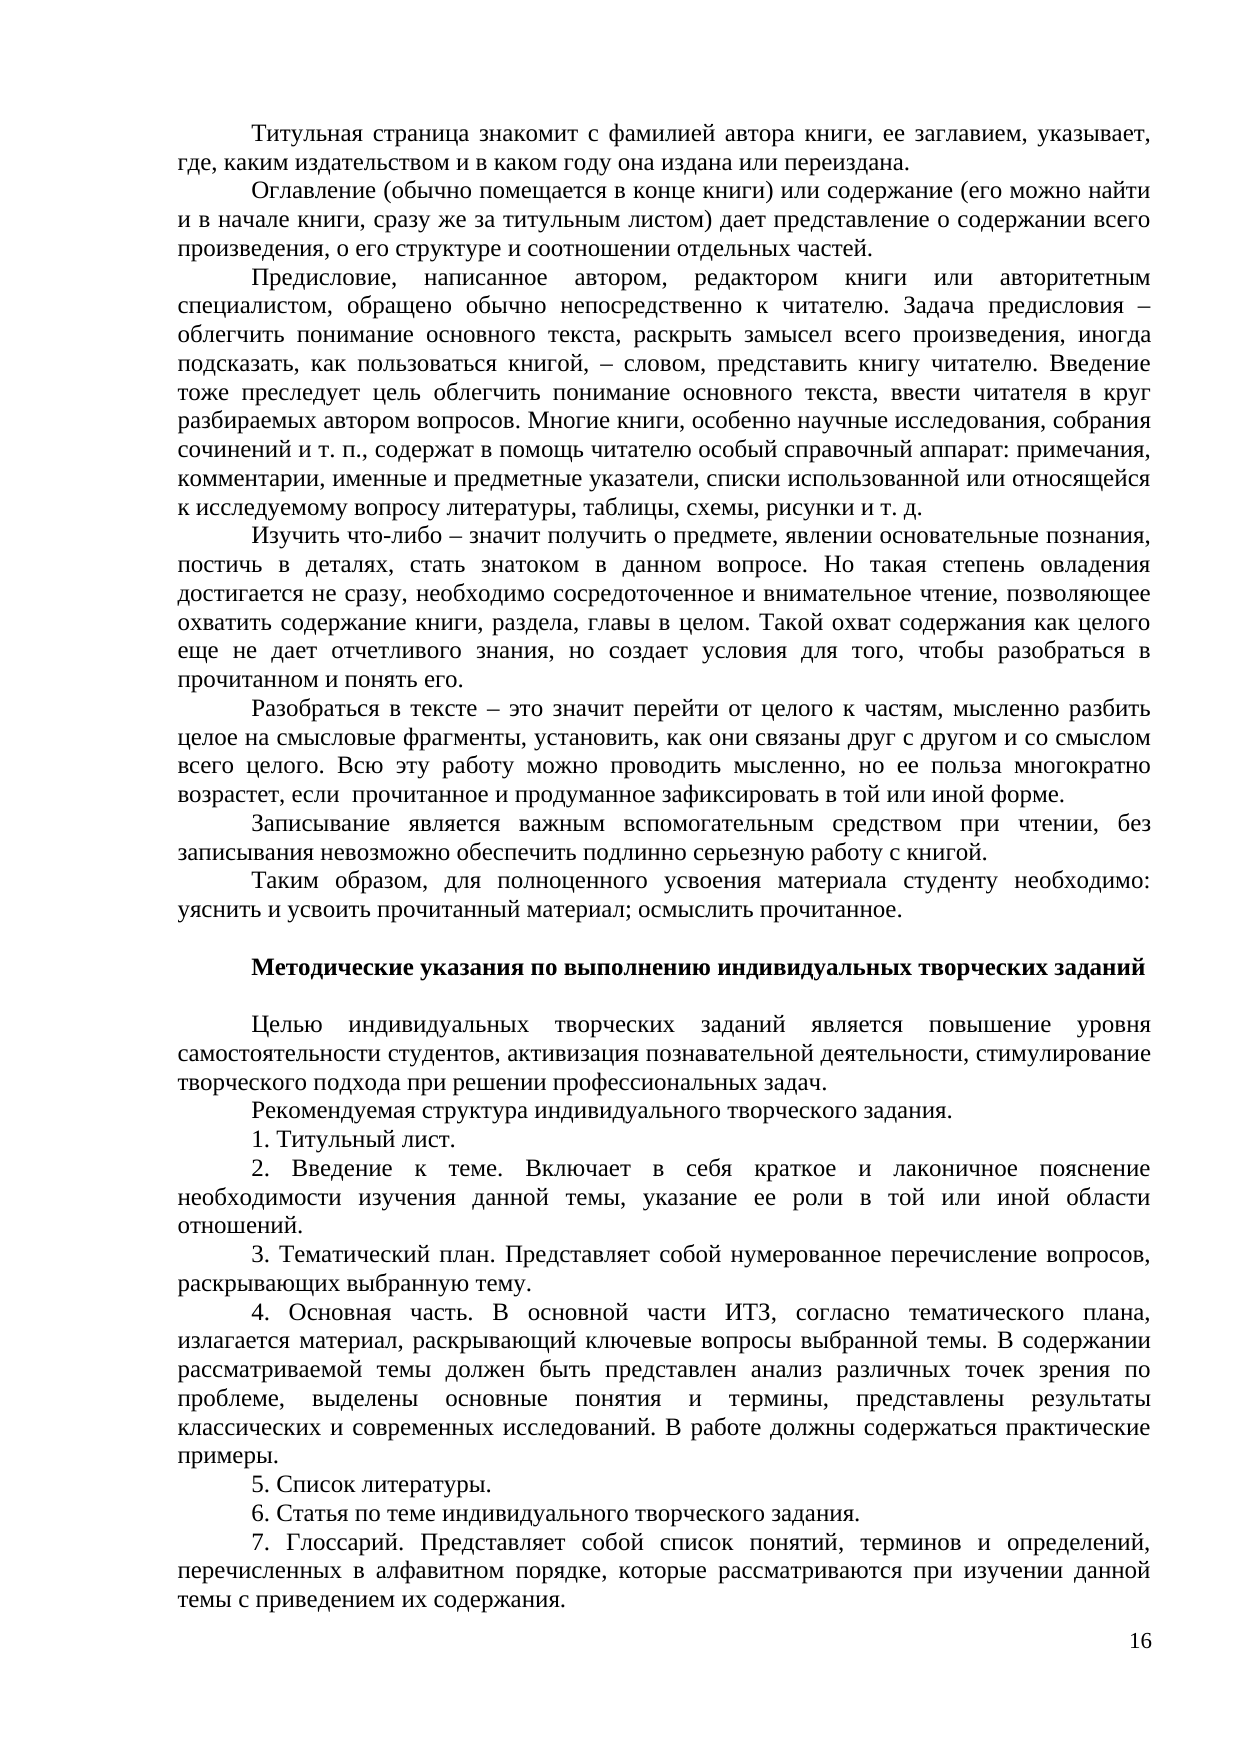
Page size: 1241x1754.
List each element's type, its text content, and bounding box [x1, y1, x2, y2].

text Титульная страница знакомит с фамилией автора книги, ее заглавием, указывает, где, каким издательством и в каком году она издана или переиздана. [177, 118, 1152, 176]
text Таким образом, для полноценного усвоения материала студенту необходимо: уяснить и усвоить прочитанный материал; осмыслить прочитанное. [177, 866, 1152, 923]
text Целью индивидуальных творческих заданий является повышение уровня самостоятельности студентов, активизация познавательной деятельности, стимулирование творческого подхода при решении профессиональных задач. [177, 1009, 1152, 1096]
text Изучить что-либо – значит получить о предмете, явлении основательные познания, постичь в деталях, стать знатоком в данном вопросе. Но такая степень овладения достигается не сразу, необходимо сосредоточенное и внимательное чтение, позволяющее охватить содержание книги, раздела, главы в целом. Такой охват содержания как целого еще не дает отчетливого знания, но создает условия для того, чтобы разобраться в прочитанном и понять его. [177, 521, 1152, 693]
text Рекомендуемая структура индивидуального творческого задания. [177, 1096, 1152, 1124]
text Записывание является важным вспомогательным средством при чтении, без записывания невозможно обеспечить подлинно серьезную работу с книгой. [177, 808, 1152, 866]
text 1. Титульный лист. [177, 1124, 1152, 1153]
text 5. Список литературы. [177, 1469, 1152, 1498]
text 4. Основная часть. В основной части ИТЗ, согласно тематического плана, излагается материал, раскрывающий ключевые вопросы выбранной темы. В содержании рассматриваемой темы должен быть представлен анализ различных точек зрения по проблеме, выделены основные понятия и термины, представлены результаты классических и современных исследований. В работе должны содержаться практические примеры. [177, 1297, 1152, 1469]
text 2. Введение к теме. Включает в себя краткое и лаконичное пояснение необходимости изучения данной темы, указание ее роли в той или иной области отношений. [177, 1153, 1152, 1239]
text Предисловие, написанное автором, редактором книги или авторитетным специалистом, обращено обычно непосредственно к читателю. Задача предисловия – облегчить понимание основного текста, раскрыть замысел всего произведения, иногда подсказать, как пользоваться книгой, – словом, представить книгу читателю. Введение тоже преследует цель облегчить понимание основного текста, ввести читателя в круг разбираемых автором вопросов. Многие книги, особенно научные исследования, собрания сочинений и т. п., содержат в помощь читателю особый справочный аппарат: примечания, комментарии, именные и предметные указатели, списки использованной или относящейся к исследуемому вопросу литературы, таблицы, схемы, рисунки и т. д. [177, 262, 1152, 521]
text Разобраться в тексте – это значит перейти от целого к частям, мысленно разбить целое на смысловые фрагменты, установить, как они связаны друг с другом и со смыслом всего целого. Всю эту работу можно проводить мысленно, но ее польза многократно возрастет, если прочитанное и продуманное зафиксировать в той или иной форме. [177, 693, 1152, 808]
text 7. Глоссарий. Представляет собой список понятий, терминов и определений, перечисленных в алфавитном порядке, которые рассматриваются при изучении данной темы с приведением их содержания. [177, 1527, 1152, 1613]
text Оглавление (обычно помещается в конце книги) или содержание (его можно найти и в начале книги, сразу же за титульным листом) дает представление о содержании всего произведения, о его структуре и соотношении отдельных частей. [177, 176, 1152, 262]
text Методические указания по выполнению индивидуальных творческих заданий [177, 952, 1152, 981]
text 3. Тематический план. Представляет собой нумерованное перечисление вопросов, раскрывающих выбранную тему. [177, 1239, 1152, 1297]
text 6. Статья по теме индивидуального творческого задания. [177, 1498, 1152, 1527]
